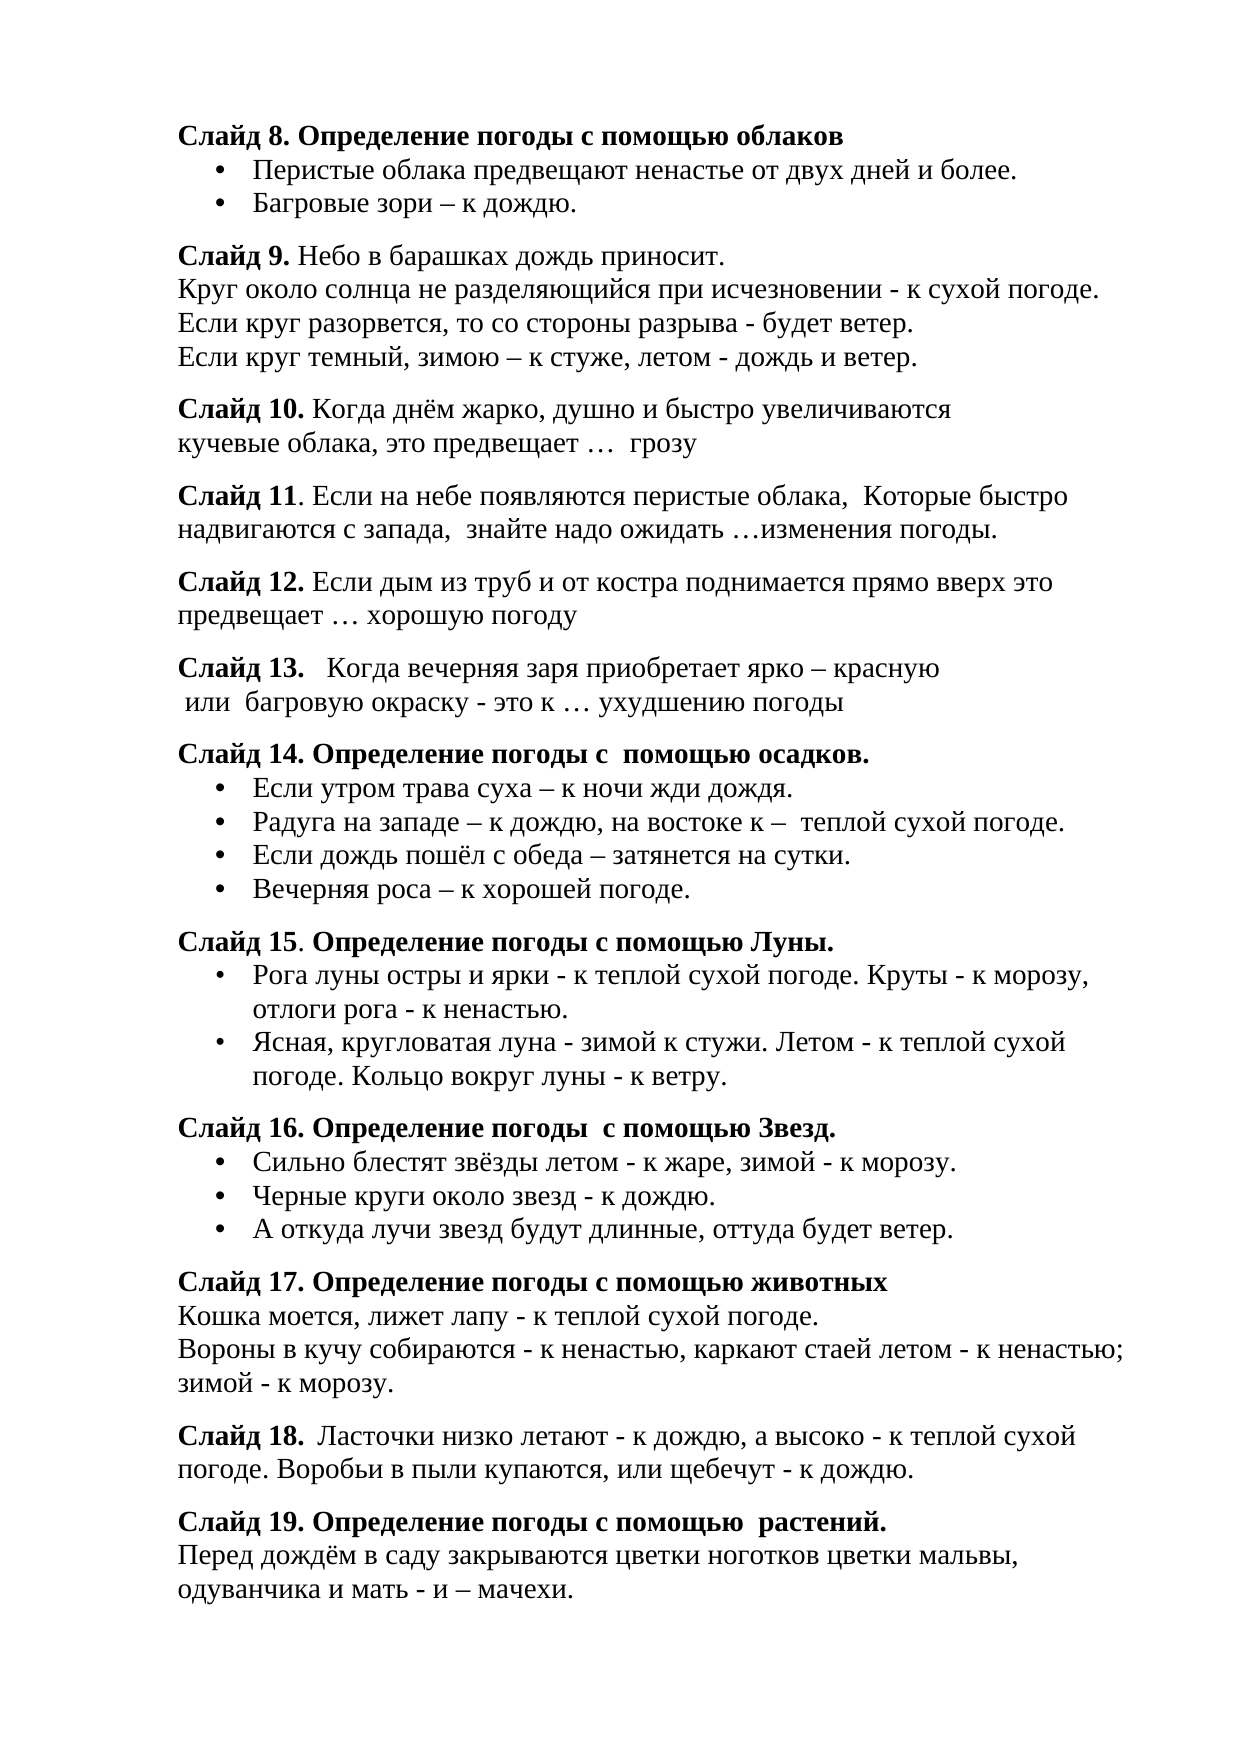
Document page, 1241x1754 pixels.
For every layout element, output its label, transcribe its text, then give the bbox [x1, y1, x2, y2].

list Если дождь пошёл с обеда – затянется на сутки. [215, 837, 1152, 871]
text кучевые облака, это предвещает … грозу [177, 425, 1152, 458]
text Слайд 19. Определение погоды с помощью растений. [177, 1504, 1152, 1537]
text Кошка моется, лижет лапу - к теплой сухой погоде. [177, 1298, 1152, 1331]
text Если круг разорвется, то со стороны разрыва - будет ветер. [177, 305, 1152, 339]
text Перед дождём в саду закрываются цветки ноготков цветки мальвы, одуванчика и мать - и – мачехи. [177, 1537, 1152, 1604]
text или багровую окраску - это к … ухудшению погоды [177, 684, 1152, 717]
list Ясная, кругловатая луна - зимой к стужи. Летом - к теплой сухой погоде. Кольцо вокруг луны - к ветру. [215, 1024, 1152, 1091]
text Слайд 14. Определение погоды с помощью осадков. [177, 736, 1152, 770]
list Если утром трава суха – к ночи жди дождя. [215, 770, 1152, 804]
text Слайд 8. Определение погоды с помощью облаков [177, 118, 1152, 152]
text Слайд 17. Определение погоды с помощью животных [177, 1264, 1152, 1298]
text Вороны в кучу собираются - к ненастью, каркают стаей летом - к ненастью; зимой - к морозу. [177, 1331, 1152, 1398]
text Слайд 12. Если дым из труб и от костра поднимается прямо вверх это предвещает … хорошую погоду [177, 564, 1152, 631]
list А откуда лучи звезд будут длинные, оттуда будет ветер. [215, 1211, 1152, 1245]
list Рога луны остры и ярки - к теплой сухой погоде. Круты - к морозу, отлоги рога - к ненастью. [215, 957, 1152, 1024]
text Если круг темный, зимою – к стуже, летом - дождь и ветер. [177, 339, 1152, 372]
list Сильно блестят звёзды летом - к жаре, зимой - к морозу. [215, 1144, 1152, 1178]
list Перистые облака предвещают ненастье от двух дней и более. [215, 152, 1152, 185]
list Багровые зори – к дождю. [215, 185, 1152, 219]
list Радуга на западе – к дождю, на востоке к – теплой сухой погоде. [215, 804, 1152, 837]
list Черные круги около звезд - к дождю. [215, 1178, 1152, 1211]
list Вечерняя роса – к хорошей погоде. [215, 871, 1152, 904]
text Слайд 10. Когда днём жарко, душно и быстро увеличиваются [177, 391, 1152, 425]
text Слайд 13. Когда вечерняя заря приобретает ярко – красную [177, 650, 1152, 684]
text Слайд 16. Определение погоды с помощью Звезд. [177, 1111, 1152, 1144]
text Слайд 15. Определение погоды с помощью Луны. [177, 924, 1152, 957]
text Слайд 11. Если на небе появляются перистые облака, Которые быстро надвигаются с запада, знайте надо ожидать …изменения погоды. [177, 478, 1152, 545]
text Слайд 9. Небо в барашках дождь приносит. [177, 238, 1152, 272]
text Слайд 18. Ласточки низко летают - к дождю, а высоко - к теплой сухой погоде. Воробьи в пыли купаются, или щебечут - к дождю. [177, 1418, 1152, 1485]
text Круг около солнца не разделяющийся при исчезновении - к сухой погоде. [177, 272, 1152, 305]
